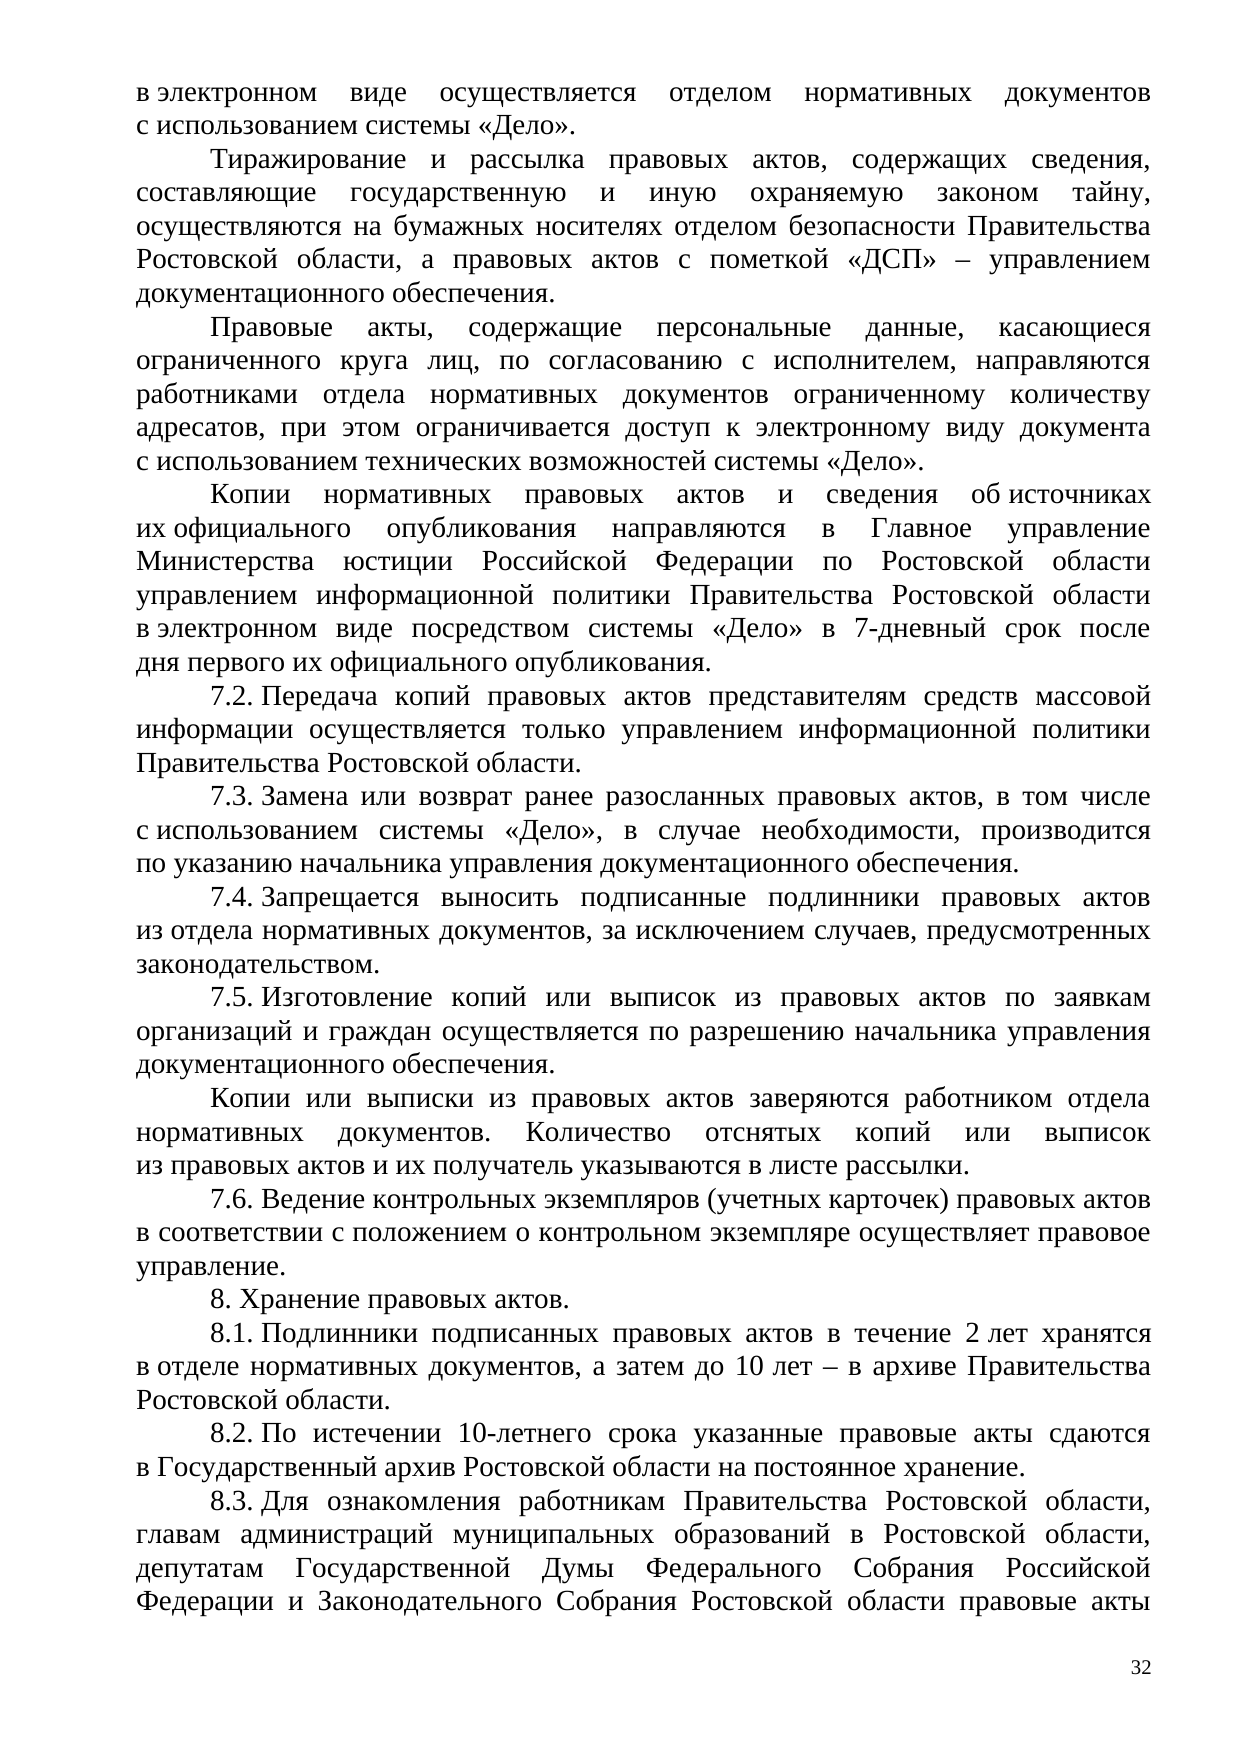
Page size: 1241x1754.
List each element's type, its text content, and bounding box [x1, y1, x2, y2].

text 7.6. Ведение контрольных экземпляров (учетных карточек) правовых актов в соответствии с положением о контрольном экземпляре осуществляет правовое управление. [136, 1181, 1152, 1281]
text 8. Хранение правовых актов. [136, 1281, 1152, 1315]
text Тиражирование и рассылка правовых актов, содержащих сведения, составляющие государственную и иную охраняемую законом тайну, осуществляются на бумажных носителях отделом безопасности Правительства Ростовской области, а правовых актов с пометкой «ДСП» – управлением документационного обеспечения. [136, 141, 1152, 309]
text 7.2. Передача копий правовых актов представителям средств массовой информации осуществляется только управлением информационной политики Правительства Ростовской области. [136, 678, 1152, 778]
text 8.1. Подлинники подписанных правовых актов в течение 2 лет хранятся в отделе нормативных документов, а затем до 10 лет – в архиве Правительства Ростовской области. [136, 1315, 1152, 1416]
text 7.4. Запрещается выносить подписанные подлинники правовых актов из отдела нормативных документов, за исключением случаев, предусмотренных законодательством. [136, 879, 1152, 979]
text Копии или выписки из правовых актов заверяются работником отдела нормативных документов. Количество отснятых копий или выписок из правовых актов и их получатель указываются в листе рассылки. [136, 1080, 1152, 1181]
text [136, 74, 1152, 141]
text 8.2. По истечении 10-летнего срока указанные правовые акты сдаются в Государственный архив Ростовской области на постоянное хранение. [136, 1416, 1152, 1483]
text 7.5. Изготовление копий или выписок из правовых актов по заявкам организаций и граждан осуществляется по разрешению начальника управления документационного обеспечения. [136, 979, 1152, 1080]
text Правовые акты, содержащие персональные данные, касающиеся ограниченного круга лиц, по согласованию с исполнителем, направляются работниками отдела нормативных документов ограниченному количеству адресатов, при этом ограничивается доступ к электронному виду документа с использованием технических возможностей системы «Дело». [136, 309, 1152, 476]
text 7.3. Замена или возврат ранее разосланных правовых актов, в том числе с использованием системы «Дело», в случае необходимости, производится по указанию начальника управления документационного обеспечения. [136, 778, 1152, 879]
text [136, 1483, 1152, 1617]
text Копии нормативных правовых актов и сведения об источниках их официального опубликования направляются в Главное управление Министерства юстиции Российской Федерации по Ростовской области управлением информационной политики Правительства Ростовской области в электронном виде посредством системы «Дело» в 7-дневный срок после дня первого их официального опубликования. [136, 476, 1152, 678]
